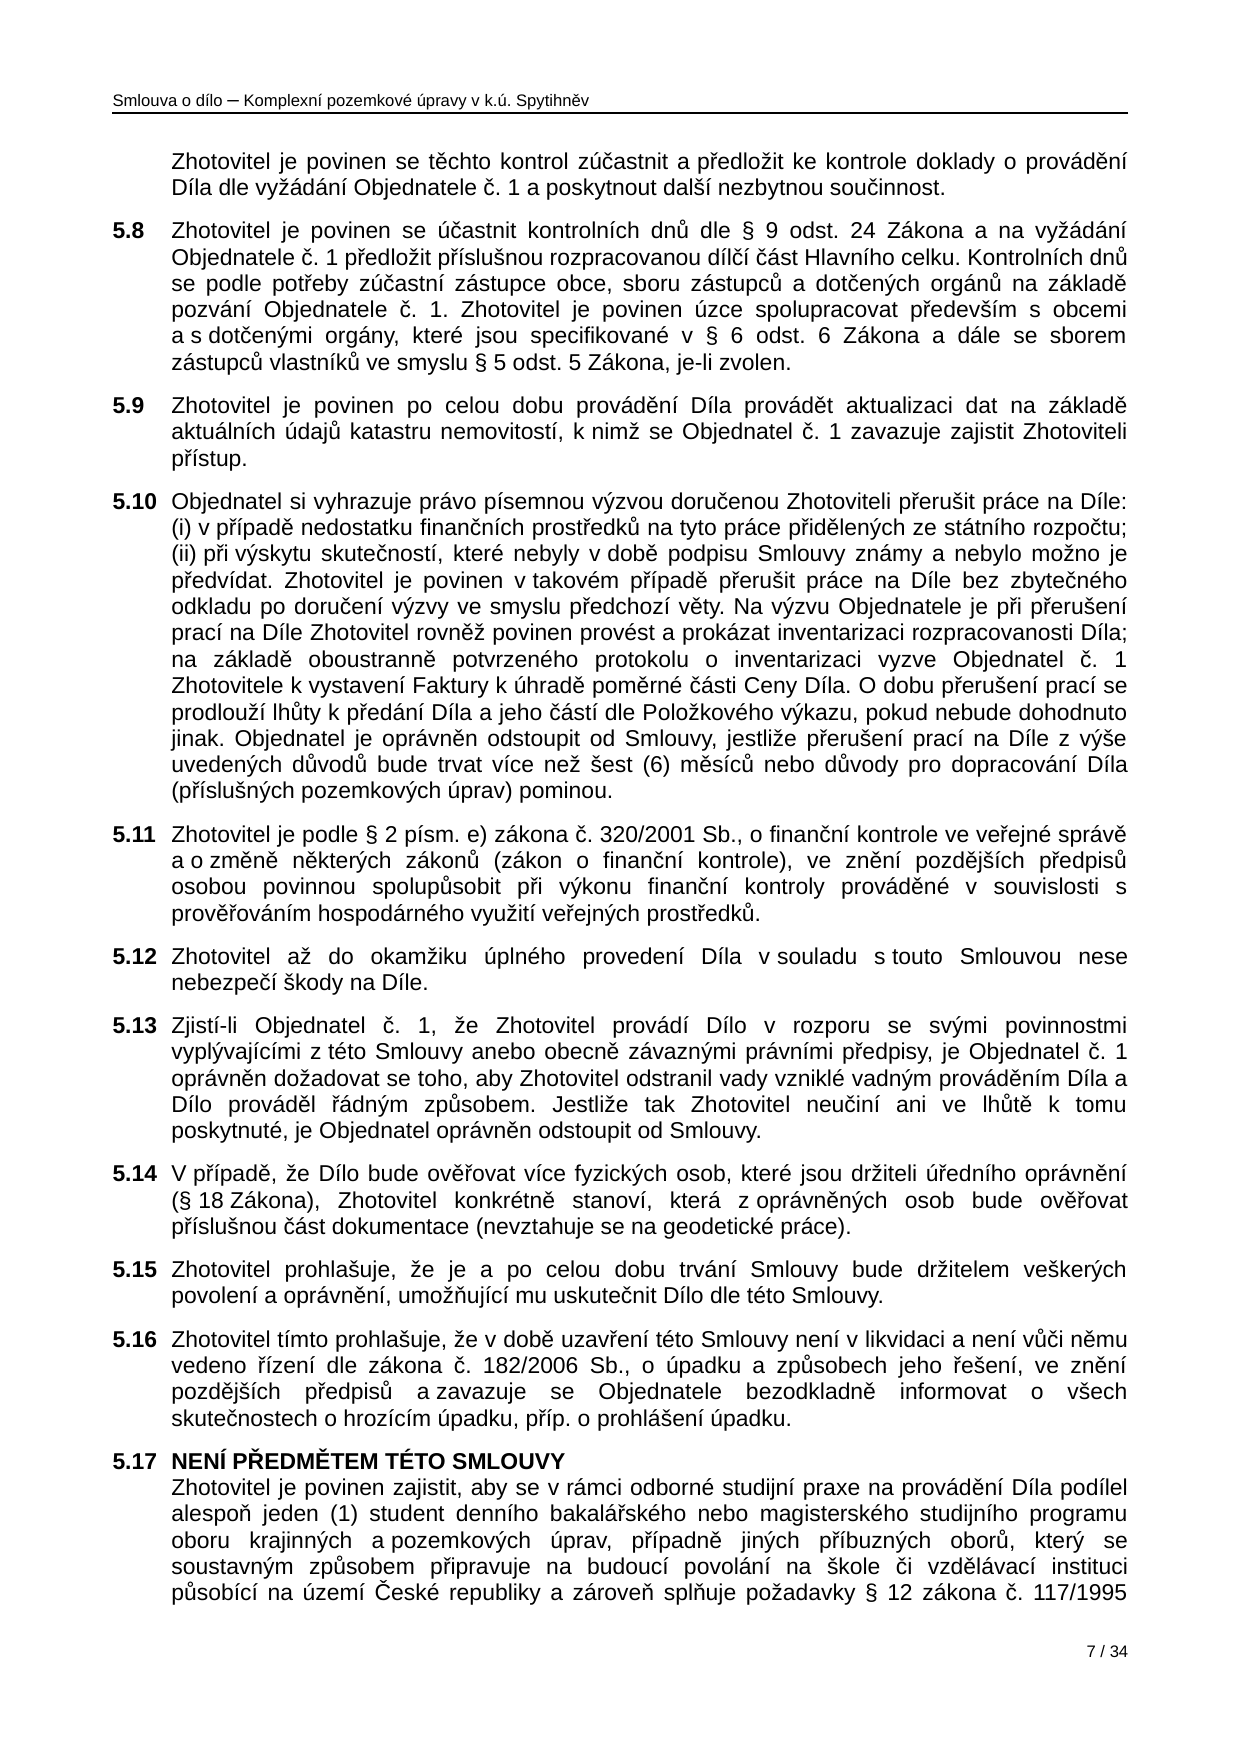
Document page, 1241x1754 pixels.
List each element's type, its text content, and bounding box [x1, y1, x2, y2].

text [112, 148, 1128, 200]
text Zhotovitel tímto prohlašuje, že v době uzavření této Smlouvy není v likvidaci a není vůči němu vedeno řízení dle zákona č. 182/2006 Sb., o úpadku a způsobech jeho řešení, ve znění pozdějších předpisů a zavazuje se Objednatele bezodkladně informovat o všech skutečnostech o hrozícím úpadku, příp. o prohlášení úpadku. [112, 1326, 1128, 1431]
text Objednatel si vyhrazuje právo písemnou výzvou doručenou Zhotoviteli přerušit práce na Díle: (i) v případě nedostatku finančních prostředků na tyto práce přidělených ze státního rozpočtu; (ii) při výskytu skutečností, které nebyly v době podpisu Smlouvy známy a nebylo možno je předvídat. Zhotovitel je povinen v takovém případě přerušit práce na Díle bez zbytečného odkladu po doručení výzvy ve smyslu předchozí věty. Na výzvu Objednatele je při přerušení prací na Díle Zhotovitel rovněž povinen provést a prokázat inventarizaci rozpracovanosti Díla; na základě oboustranně potvrzeného protokolu o inventarizaci vyzve Objednatel č. 1 Zhotovitele k vystavení Faktury k úhradě poměrné části Ceny Díla. O dobu přerušení prací se prodlouží lhůty k předání Díla a jeho částí dle Položkového výkazu, pokud nebude dohodnuto jinak. Objednatel je oprávněn odstoupit od Smlouvy, jestliže přerušení prací na Díle z výše uvedených důvodů bude trvat více než šest (6) měsíců nebo důvody pro dopracování Díla (příslušných pozemkových úprav) pominou. [112, 488, 1128, 804]
text V případě, že Dílo bude ověřovat více fyzických osob, které jsou držiteli úředního oprávnění (§ 18 Zákona), Zhotovitel konkrétně stanoví, která z oprávněných osob bude ověřovat příslušnou část dokumentace (nevztahuje se na geodetické práce). [112, 1160, 1128, 1239]
text Zjistí-li Objednatel č. 1, že Zhotovitel provádí Dílo v rozporu se svými povinnostmi vyplývajícími z této Smlouvy anebo obecně závaznými právními předpisy, je Objednatel č. 1 oprávněn dožadovat se toho, aby Zhotovitel odstranil vady vzniklé vadným prováděním Díla a Dílo prováděl řádným způsobem. Jestliže tak Zhotovitel neučiní ani ve lhůtě k tomu poskytnuté, je Objednatel oprávněn odstoupit od Smlouvy. [112, 1012, 1128, 1144]
text NENÍ PŘEDMĚTEM TÉTO SMLOUVY [112, 1448, 1128, 1474]
text Zhotovitel prohlašuje, že je a po celou dobu trvání Smlouvy bude držitelem veškerých povolení a oprávnění, umožňující mu uskutečnit Dílo dle této Smlouvy. [112, 1256, 1128, 1309]
text Zhotovitel je povinen se účastnit kontrolních dnů dle § 9 odst. 24 Zákona a na vyžádání Objednatele č. 1 předložit příslušnou rozpracovanou dílčí část Hlavního celku. Kontrolních dnů se podle potřeby zúčastní zástupce obce, sboru zástupců a dotčených orgánů na základě pozvání Objednatele č. 1. Zhotovitel je povinen úzce spolupracovat především s obcemi a s dotčenými orgány, které jsou specifikované v § 6 odst. 6 Zákona a dále se sborem zástupců vlastníků ve smyslu § 5 odst. 5 Zákona, je-li zvolen. [112, 217, 1128, 375]
text Zhotovitel až do okamžiku úplného provedení Díla v souladu s touto Smlouvou nese nebezpečí škody na Díle. [112, 943, 1128, 995]
text Zhotovitel je podle § 2 písm. e) zákona č. 320/2001 Sb., o finanční kontrole ve veřejné správě a o změně některých zákonů (zákon o finanční kontrole), ve znění pozdějších předpisů osobou povinnou spolupůsobit při výkonu finanční kontroly prováděné v souvislosti s prověřováním hospodárného využití veřejných prostředků. [112, 821, 1128, 926]
text Zhotovitel je povinen po celou dobu provádění Díla provádět aktualizaci dat na základě aktuálních údajů katastru nemovitostí, k nimž se Objednatel č. 1 zavazuje zajistit Zhotoviteli přístup. [112, 392, 1128, 471]
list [171, 1474, 1128, 1606]
